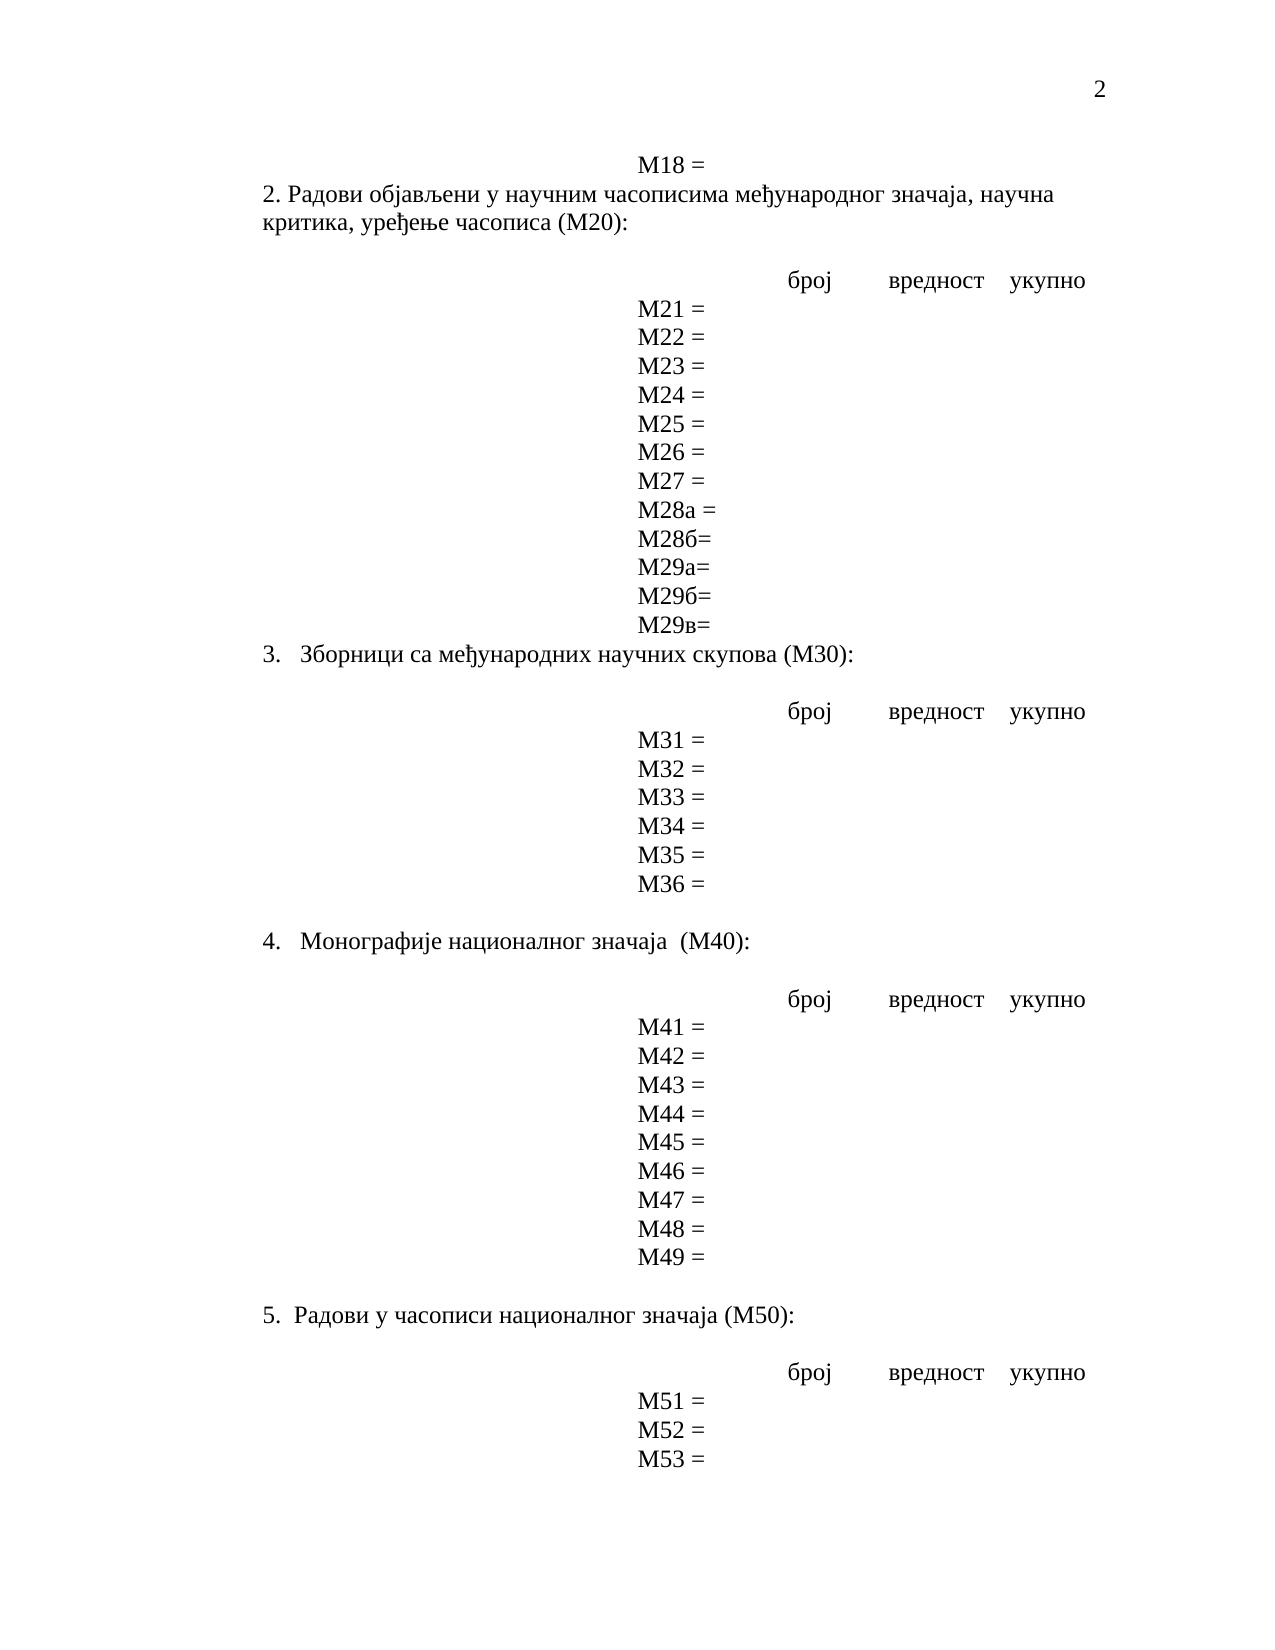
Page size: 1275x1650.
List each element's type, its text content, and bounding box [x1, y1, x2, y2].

text М34 = [262, 811, 1106, 840]
text М41 = [262, 1012, 1106, 1041]
text М36 = [262, 869, 1106, 897]
text број вредност укупно [262, 265, 1106, 294]
text М21 = [262, 294, 1106, 322]
text М47 = [262, 1185, 1106, 1214]
text М43 = [262, 1070, 1106, 1099]
text М18 = [262, 150, 1106, 179]
text М25 = [262, 409, 1106, 437]
text М26 = [262, 437, 1106, 466]
text М29в= [262, 610, 1106, 639]
text М45 = [262, 1127, 1106, 1156]
text М31 = [562, 725, 1106, 754]
text М48 = [262, 1214, 1106, 1242]
text М33 = [262, 782, 1106, 811]
text М28а = [262, 495, 1106, 524]
text М42 = [262, 1041, 1106, 1070]
text М23 = [262, 351, 1106, 380]
text М35 = [262, 840, 1106, 869]
text М51 = [187, 1386, 1106, 1415]
text број вредност укупно [712, 1357, 1106, 1386]
text М53 = [187, 1444, 1106, 1472]
list Монографије националног значаја (М40): [262, 926, 1106, 955]
text М28б= [262, 524, 1106, 552]
text М22 = [262, 322, 1106, 351]
text број вредност укупно [712, 696, 1106, 725]
text М52 = [187, 1415, 1106, 1444]
text М44 = [262, 1099, 1106, 1127]
text 5. Радови у часописи националног значаја (М50): [262, 1300, 1106, 1329]
text М32 = [262, 754, 1106, 782]
text број вредност укупно [262, 984, 1106, 1012]
text М29б= [262, 581, 1106, 610]
text М29а= [262, 552, 1106, 581]
list Зборници са међународних научних скупова (М30): [262, 639, 1106, 667]
text М49 = [262, 1242, 1106, 1271]
text М27 = [262, 466, 1106, 495]
text М24 = [262, 380, 1106, 409]
text М46 = [262, 1156, 1106, 1185]
text 2. Радови објављени у научним часописима међународног значаја, научна критика, уређење часописа (М20): [262, 179, 1106, 236]
